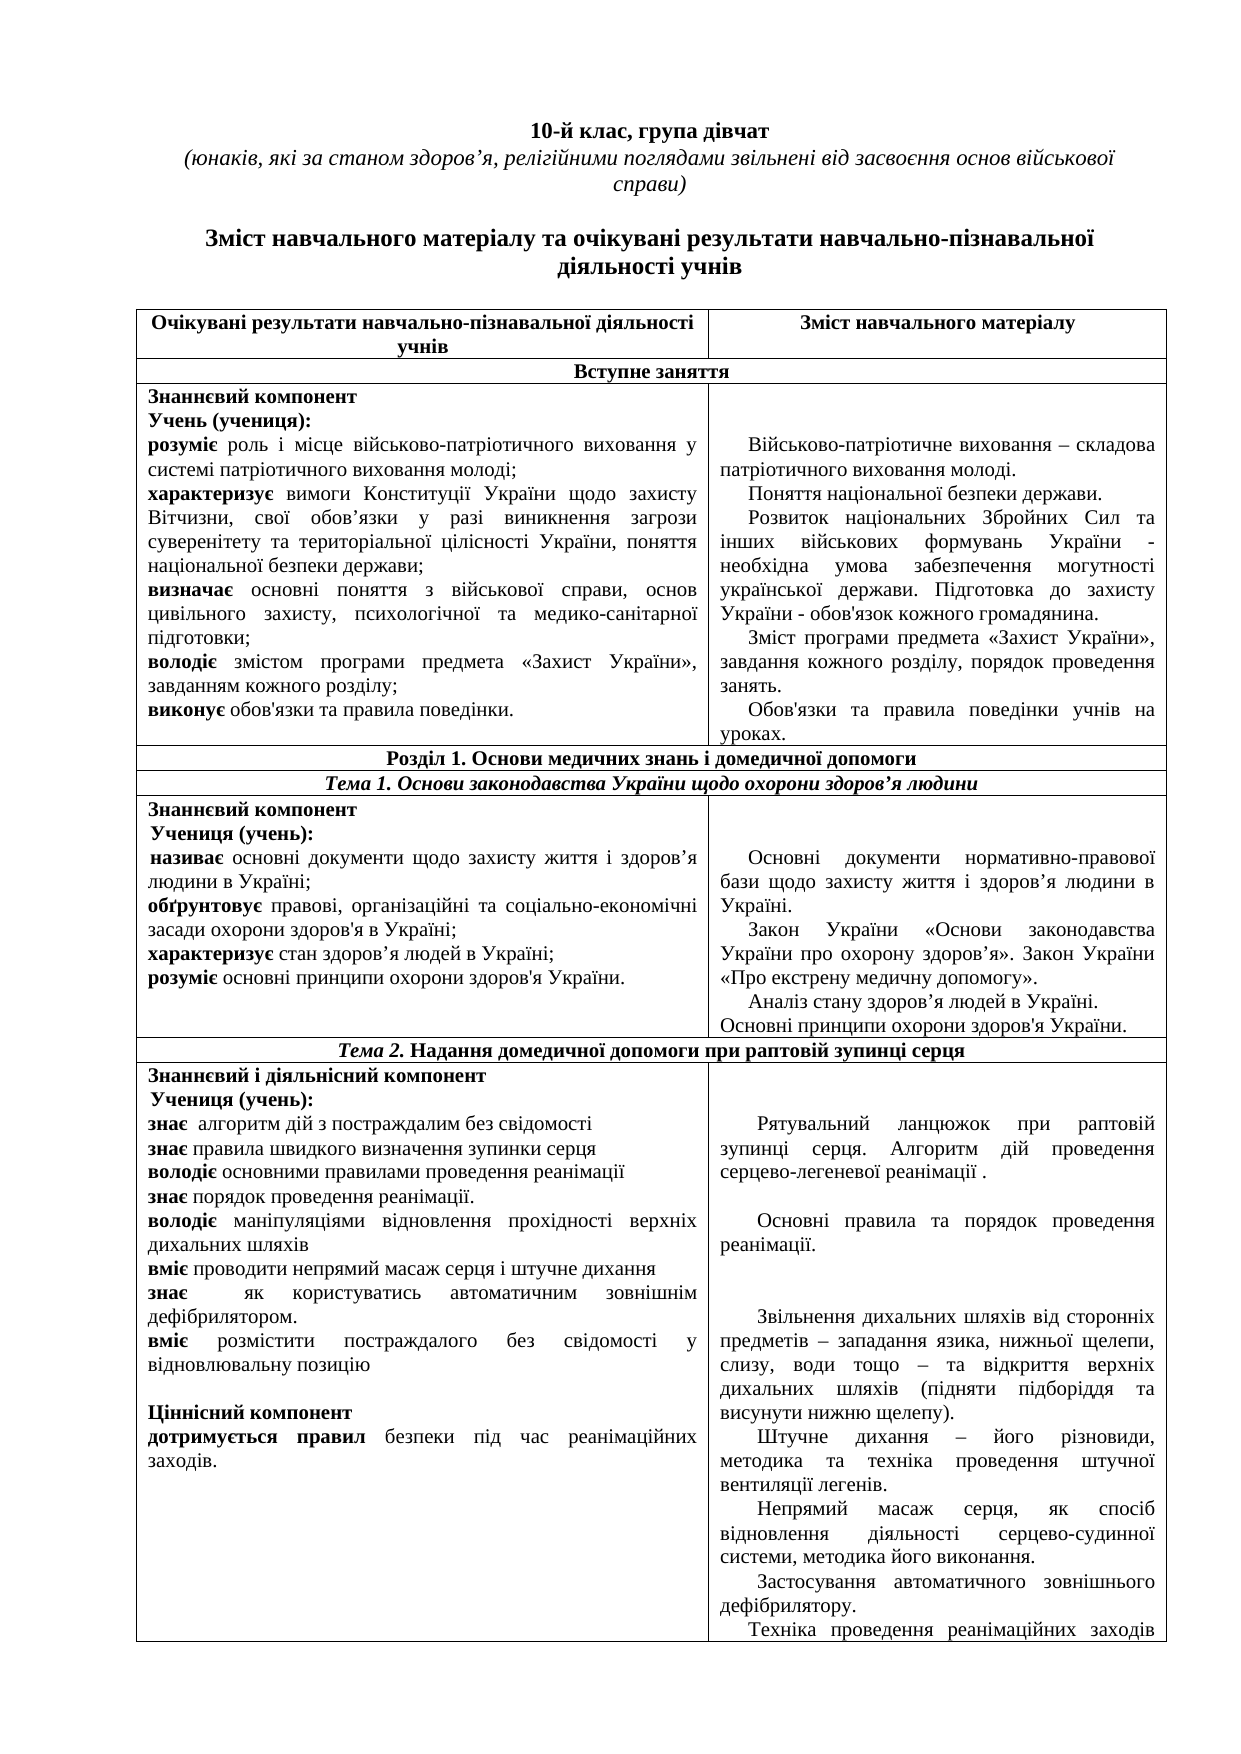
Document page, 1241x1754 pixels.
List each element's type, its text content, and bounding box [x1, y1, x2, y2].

table_cell Знаннєвий компонент Учениця (учень): називає основні документи щодо захисту життя і здоров’я людини в Україні; обґрунтовує правові, організаційні та соціально-економічні засади охорони здоров'я в Україні; характеризує стан здоров’я людей в Україні; розуміє основні принципи охорони здоров'я України. [137, 796, 708, 1037]
text (юнаків, які за станом здоров’я, релігійними поглядами звільнені від засвоєння основ військової справи) [148, 144, 1152, 196]
table_cell Тема 2. Надання домедичної допомоги при раптовій зупинці серця [137, 1038, 1166, 1062]
table_cell Військово-патріотичне виховання – складова патріотичного виховання молоді. Поняття національної безпеки держави. Розвиток національних Збройних Сил та інших військових формувань України - необхідна умова забезпечення могутності української держави. Підготовка до захисту України - обов'язок кожного громадянина. Зміст програми предмета «Захист України», завдання кожного розділу, порядок проведення занять. Обов'язки та правила поведінки учнів на уроках. [709, 384, 1166, 745]
table_cell Основні документи нормативно-правової бази щодо захисту життя і здоров’я людини в Україні. Закон України «Основи законодавства України про охорону здоров’я». Закон України «Про екстрену медичну допомогу». Аналіз стану здоров’я людей в Україні. Основні принципи охорони здоров'я України. [709, 796, 1166, 1037]
table_cell Тема 1. Основи законодавства України щодо охорони здоров’я людини [137, 771, 1166, 795]
table_cell Розділ 1. Основи медичних знань і домедичної допомоги [137, 746, 1166, 770]
text Зміст навчального матеріалу та очікувані результати навчально-пізнавальної діяльності учнів [148, 223, 1152, 280]
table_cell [137, 1063, 708, 1641]
table_cell Знаннєвий компонент Учень (учениця): розуміє роль і місце військово-патріотичного виховання у системі патріотичного виховання молоді; характеризує вимоги Конституції України щодо захисту Вітчизни, свої обов’язки у разі виникнення загрози суверенітету та територіальної цілісності України, поняття національної безпеки держави; визначає основні поняття з військової справи, основ цивільного захисту, психологічної та медико-санітарної підготовки; володіє змістом програми предмета «Захист України», завданням кожного розділу; виконує обов'язки та правила поведінки. [137, 384, 708, 745]
table_header Очікувані результати навчально-пізнавальної діяльності учнів [137, 310, 708, 358]
table_cell Вступне заняття [137, 359, 1166, 383]
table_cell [709, 1063, 1166, 1641]
text 10-й клас, група дівчат [148, 117, 1152, 144]
table_header Зміст навчального матеріалу [709, 310, 1166, 358]
